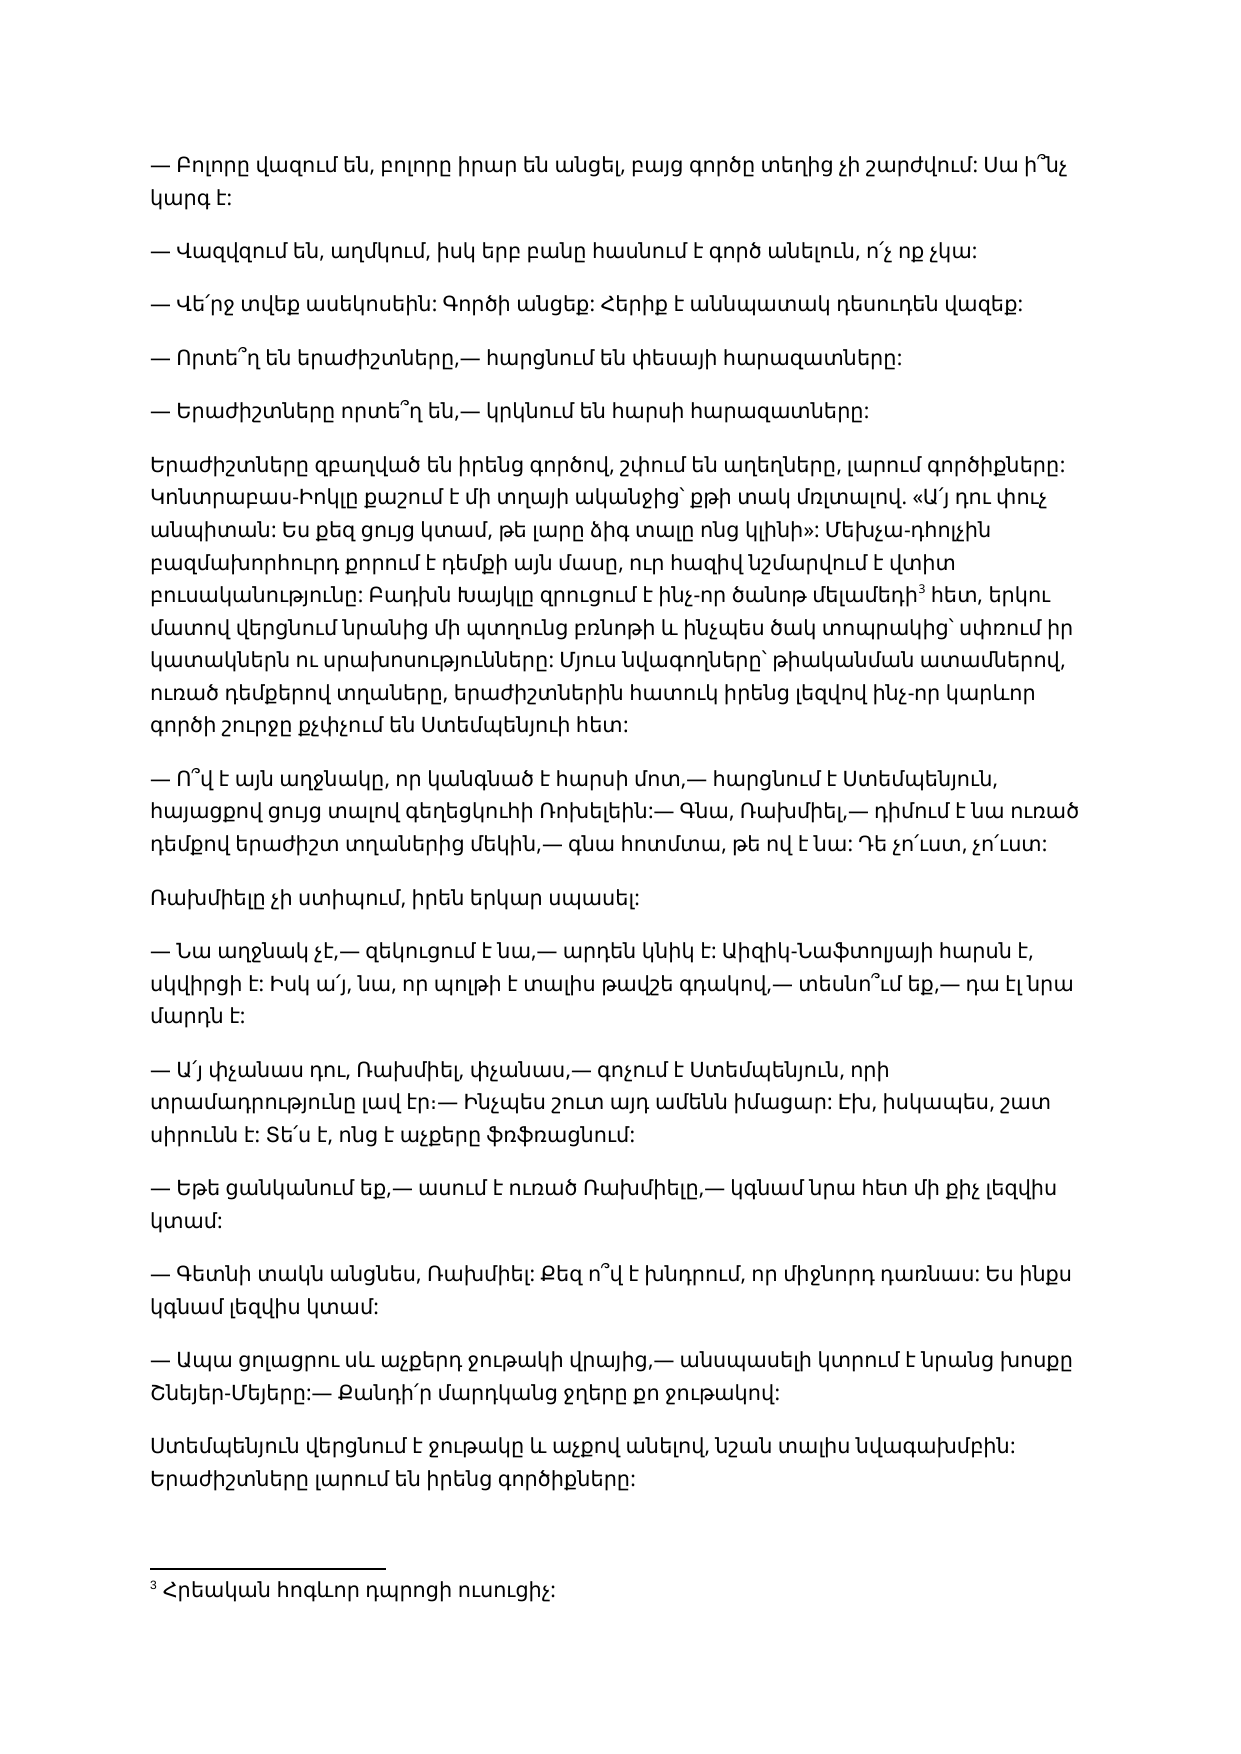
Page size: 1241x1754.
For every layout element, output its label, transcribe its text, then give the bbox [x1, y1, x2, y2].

text — Ապա ցոլացրու սև աչքերդ ջութակի վրայից,— անսպասելի կտրում է նրանց խոսքը Շնեյեր-Մեյերը:— Քանդի՛ր մարդկանց ջղերը քո ջութակով: [150, 1346, 1090, 1407]
text — Բոլորը վազում են, բոլորը իրար են անցել, բայց գործը տեղից չի շարժվում: Սա ի՞նչ կարգ է: [150, 150, 1090, 211]
text — Գետնի տակն անցնես, Ռախմիել: Քեզ ո՞վ է խնդրում, որ միջնորդ դառնաս: Ես ինքս կգնամ լեզվիս կտամ: [150, 1259, 1090, 1321]
text — Եթե ցանկանում եք,— ասում է ուռած Ռախմիելը,— կգնամ նրա հետ մի քիչ լեզվիս կտամ: [150, 1173, 1090, 1234]
text — Որտե՞ղ են երաժիշտները,— հարցնում են փեսայի հարազատները: [150, 343, 1090, 371]
text Ռախմիելը չի ստիպում, իրեն երկար սպասել: [150, 883, 1090, 911]
text — Վազվզում են, աղմկում, իսկ երբ բանը հասնում է գործ անելուն, ո՛չ ոք չկա: [150, 236, 1090, 264]
text — Երաժիշտները որտե՞ղ են,— կրկնում են հարսի հարազատները: [150, 396, 1090, 425]
text — Նա աղջնակ չէ,— զեկուցում է նա,— արդեն կնիկ է: Աիզիկ-Նաֆտոլյայի հարսն է, սկվիրցի է: Իսկ ա՛յ, նա, որ պոլթի է տալիս թավշե գդակով,— տեսնո՞ւմ եք,— դա էլ նրա մարդն է: [150, 936, 1090, 1030]
text Ստեմպենյուն վերցնում է ջութակը և աչքով անելով, նշան տալիս նվագախմբին: Երաժիշտները լարում են իրենց գործիքները: [150, 1432, 1090, 1493]
text Երաժիշտները զբաղված են իրենց գործով, շփում են աղեղները, լարում գործիքները: Կոնտրաբաս-Իոկլը քաշում է մի տղայի ականջից՝ քթի տակ մռլտալով. «Ա՛յ դու փուչ անպիտան: Ես քեզ ցույց կտամ, թե լարը ձիգ տալը ոնց կլինի»: Մեխչա-դհոլչին բազմախորհուրդ քորում է դեմքի այն մասը, ուր հազիվ նշմարվում է վտիտ բուսականությունը: Բադխն Խայկլը զրուցում է ինչ-որ ծանոթ մելամեդի հետ, երկու մատով վերցնում նրանից մի պտղունց բռնոթի և ինչպես ծակ տոպրակից՝ սփռում իր կատակներն ու սրախոսությունները: Մյուս նվագողները՝ թիականման ատամներով, ուռած դեմքերով տղաները, երաժիշտներին հատուկ իրենց լեզվով ինչ-որ կարևոր գործի շուրջը քչփչում են Ստեմպենյուի հետ: [150, 450, 1090, 739]
text — Վե՛րջ տվեք ասեկոսեին: Գործի անցեք: Հերիք է աննպատակ դեսուդեն վազեք: [150, 289, 1090, 318]
text — Ո՞վ է այն աղջնակը, որ կանգնած է հարսի մոտ,— հարցնում է Ստեմպենյուն, հայացքով ցույց տալով գեղեցկուհի Ռոխելեին:— Գնա, Ռախմիել,— դիմում է նա ուռած դեմքով երաժիշտ տղաներից մեկին,— գնա հոտմտա, թե ով է նա: Դե չո՛ւստ, չո՛ւստ: [150, 764, 1090, 858]
text — Ա՛յ փչանաս դու, Ռախմիել, փչանաս,— գոչում է Ստեմպենյուն, որի տրամադրությունը լավ էր։— Ինչպես շուտ այդ ամենն իմացար: Էխ, իսկապես, շատ սիրունն է: Տե՛ս է, ոնց է աչքերը ֆռֆռացնում: [150, 1055, 1090, 1148]
